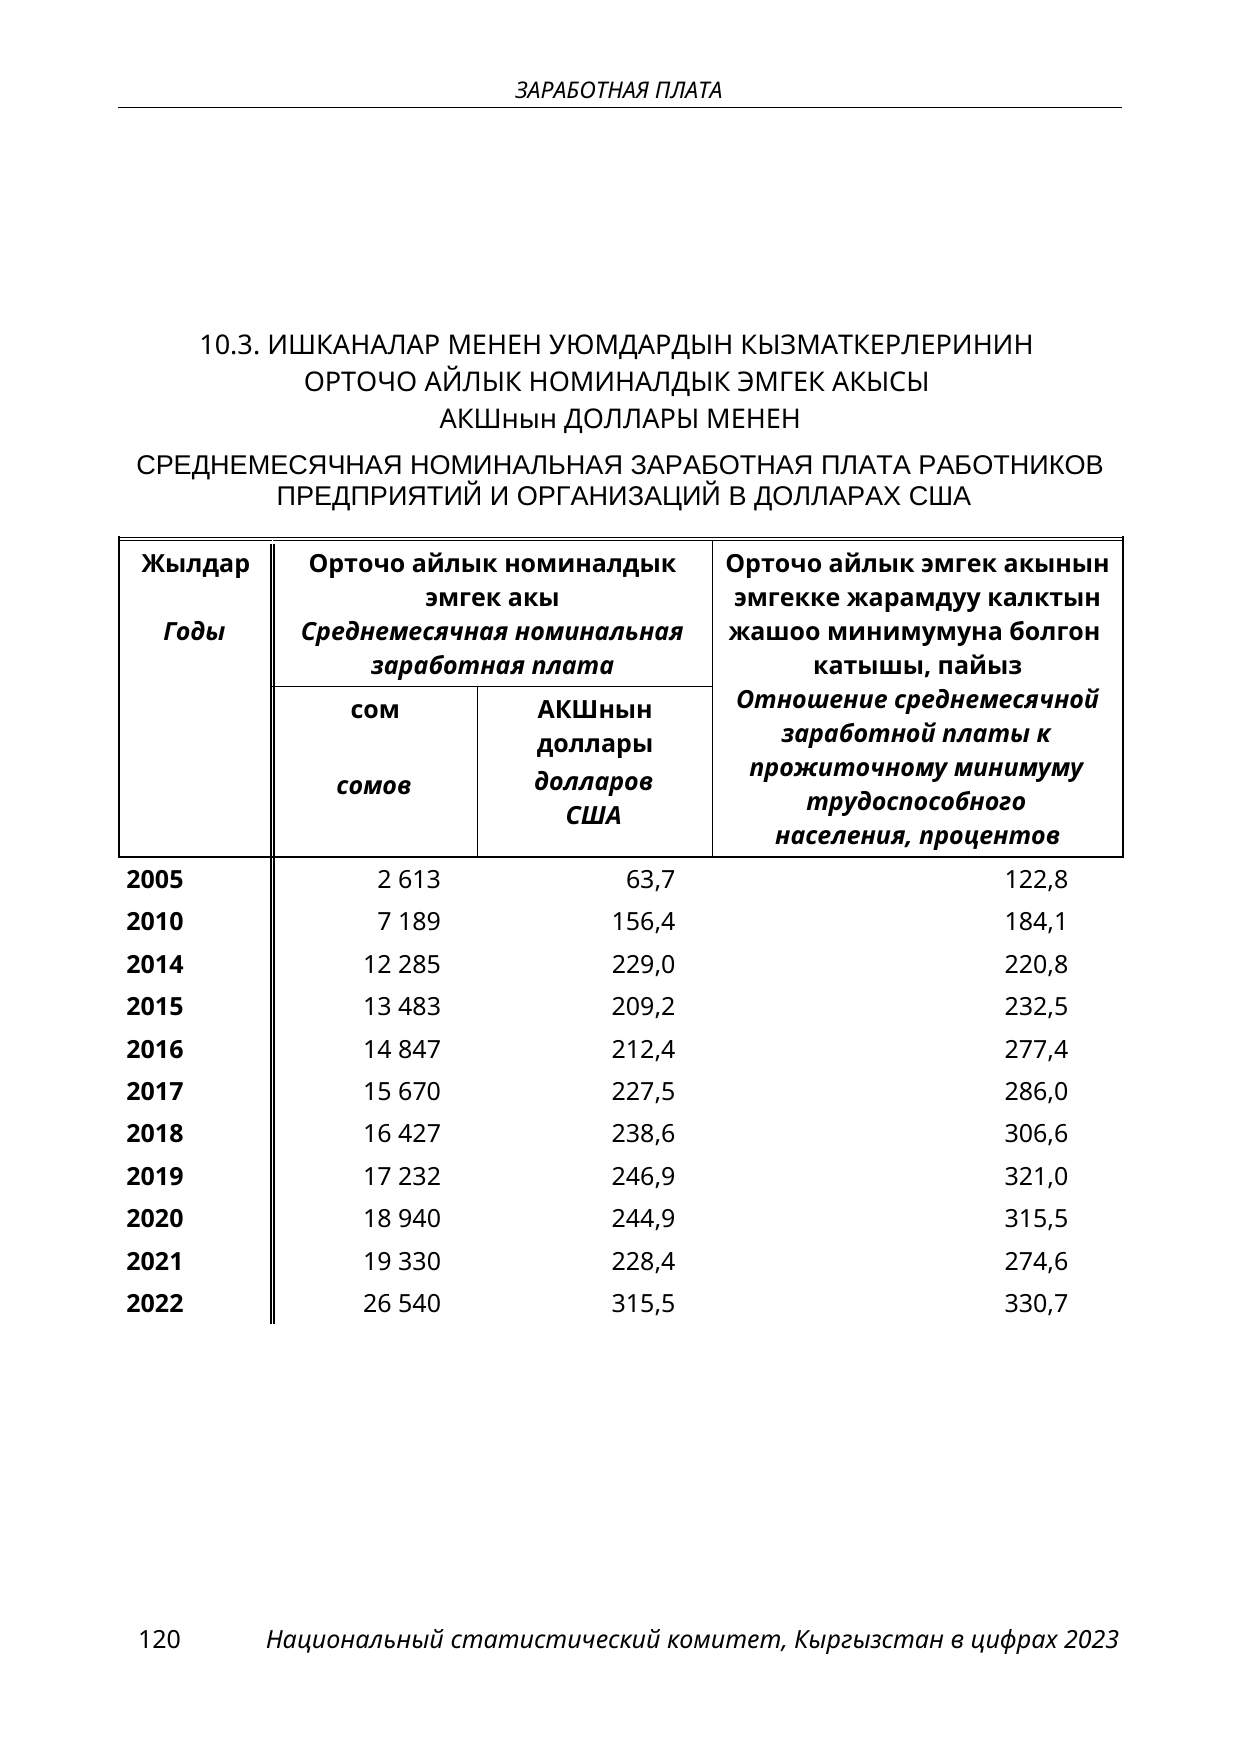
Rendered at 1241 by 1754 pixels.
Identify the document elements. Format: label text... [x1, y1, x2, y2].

table_cell 12 285 [275, 942, 478, 985]
table_cell 220,8 [712, 942, 1123, 985]
table_cell 315,5 [478, 1281, 712, 1324]
table_cell 122,8 [712, 858, 1123, 900]
table_cell 209,2 [478, 985, 712, 1027]
table_cell 26 540 [275, 1281, 478, 1324]
table_cell 315,5 [712, 1197, 1123, 1239]
table_cell 330,7 [712, 1281, 1123, 1324]
table_cell 2 613 [275, 858, 478, 900]
table_cell 227,5 [478, 1070, 712, 1112]
table_cell 306,6 [712, 1112, 1123, 1154]
table_cell 2019 [119, 1154, 270, 1197]
table_cell 212,4 [478, 1027, 712, 1069]
table_cell АКШнын доллары долларов США [478, 687, 712, 856]
table_cell сом сомов [275, 687, 477, 856]
table_cell 2014 [119, 942, 270, 985]
table_cell 2017 [119, 1070, 270, 1112]
table_cell 2020 [119, 1197, 270, 1239]
table_cell 246,9 [478, 1154, 712, 1197]
table_cell 2016 [119, 1027, 270, 1069]
table_cell 2021 [119, 1239, 270, 1281]
table_cell 13 483 [275, 985, 478, 1027]
subtitle 10.3. ИШКАНАЛАР МЕНЕН УЮМДАРДЫН КЫЗМАТКЕРЛЕРИНИН ОРТОЧО АЙЛЫК НОМИНАЛДЫК ЭМГЕК АКЫСЫ АКШнын ДОЛЛАРЫ МЕНЕН [118, 326, 1122, 436]
table_cell 15 670 [275, 1070, 478, 1112]
table_cell 17 232 [275, 1154, 478, 1197]
table_header Орточо айлык номиналдык эмгек акы Среднемесячная номинальная заработная плата [273, 541, 712, 686]
table_cell 18 940 [275, 1197, 478, 1239]
table_cell 19 330 [275, 1239, 478, 1281]
table_cell 2015 [119, 985, 270, 1027]
table_cell 184,1 [712, 900, 1123, 942]
table_cell 286,0 [712, 1070, 1123, 1112]
table_cell 277,4 [712, 1027, 1123, 1069]
table_cell 14 847 [275, 1027, 478, 1069]
table_cell 2018 [119, 1112, 270, 1154]
table_cell 229,0 [478, 942, 712, 985]
table_cell 2005 [119, 858, 270, 900]
table_cell 7 189 [275, 900, 478, 942]
table_cell 16 427 [275, 1112, 478, 1154]
table_cell 228,4 [478, 1239, 712, 1281]
table_cell 63,7 [478, 858, 712, 900]
table_header Орточо айлык эмгек акынын эмгекке жарамдуу калктын жашоо минимумуна болгон катышы, пайыз Отношение среднемесячной заработной платы к прожиточному минимуму трудоспособного населения, процентов [713, 541, 1122, 856]
table_cell 244,9 [478, 1197, 712, 1239]
table_cell 321,0 [712, 1154, 1123, 1197]
table_header Жылдар Годы [120, 541, 272, 686]
table_cell 274,6 [712, 1239, 1123, 1281]
table_cell [120, 686, 270, 856]
table_cell 2022 [119, 1281, 270, 1324]
subtitle СРЕДНЕМЕСЯЧНАЯ НОМИНАЛЬНАЯ ЗАРАБОТНАЯ ПЛАТА РАБОТНИКОВ ПРЕДПРИЯТИЙ И ОРГАНИЗАЦИЙ В ДОЛЛАРАХ США [118, 449, 1122, 511]
table_cell 232,5 [712, 985, 1123, 1027]
table_cell 2010 [119, 900, 270, 942]
table_cell 156,4 [478, 900, 712, 942]
table_cell 238,6 [478, 1112, 712, 1154]
